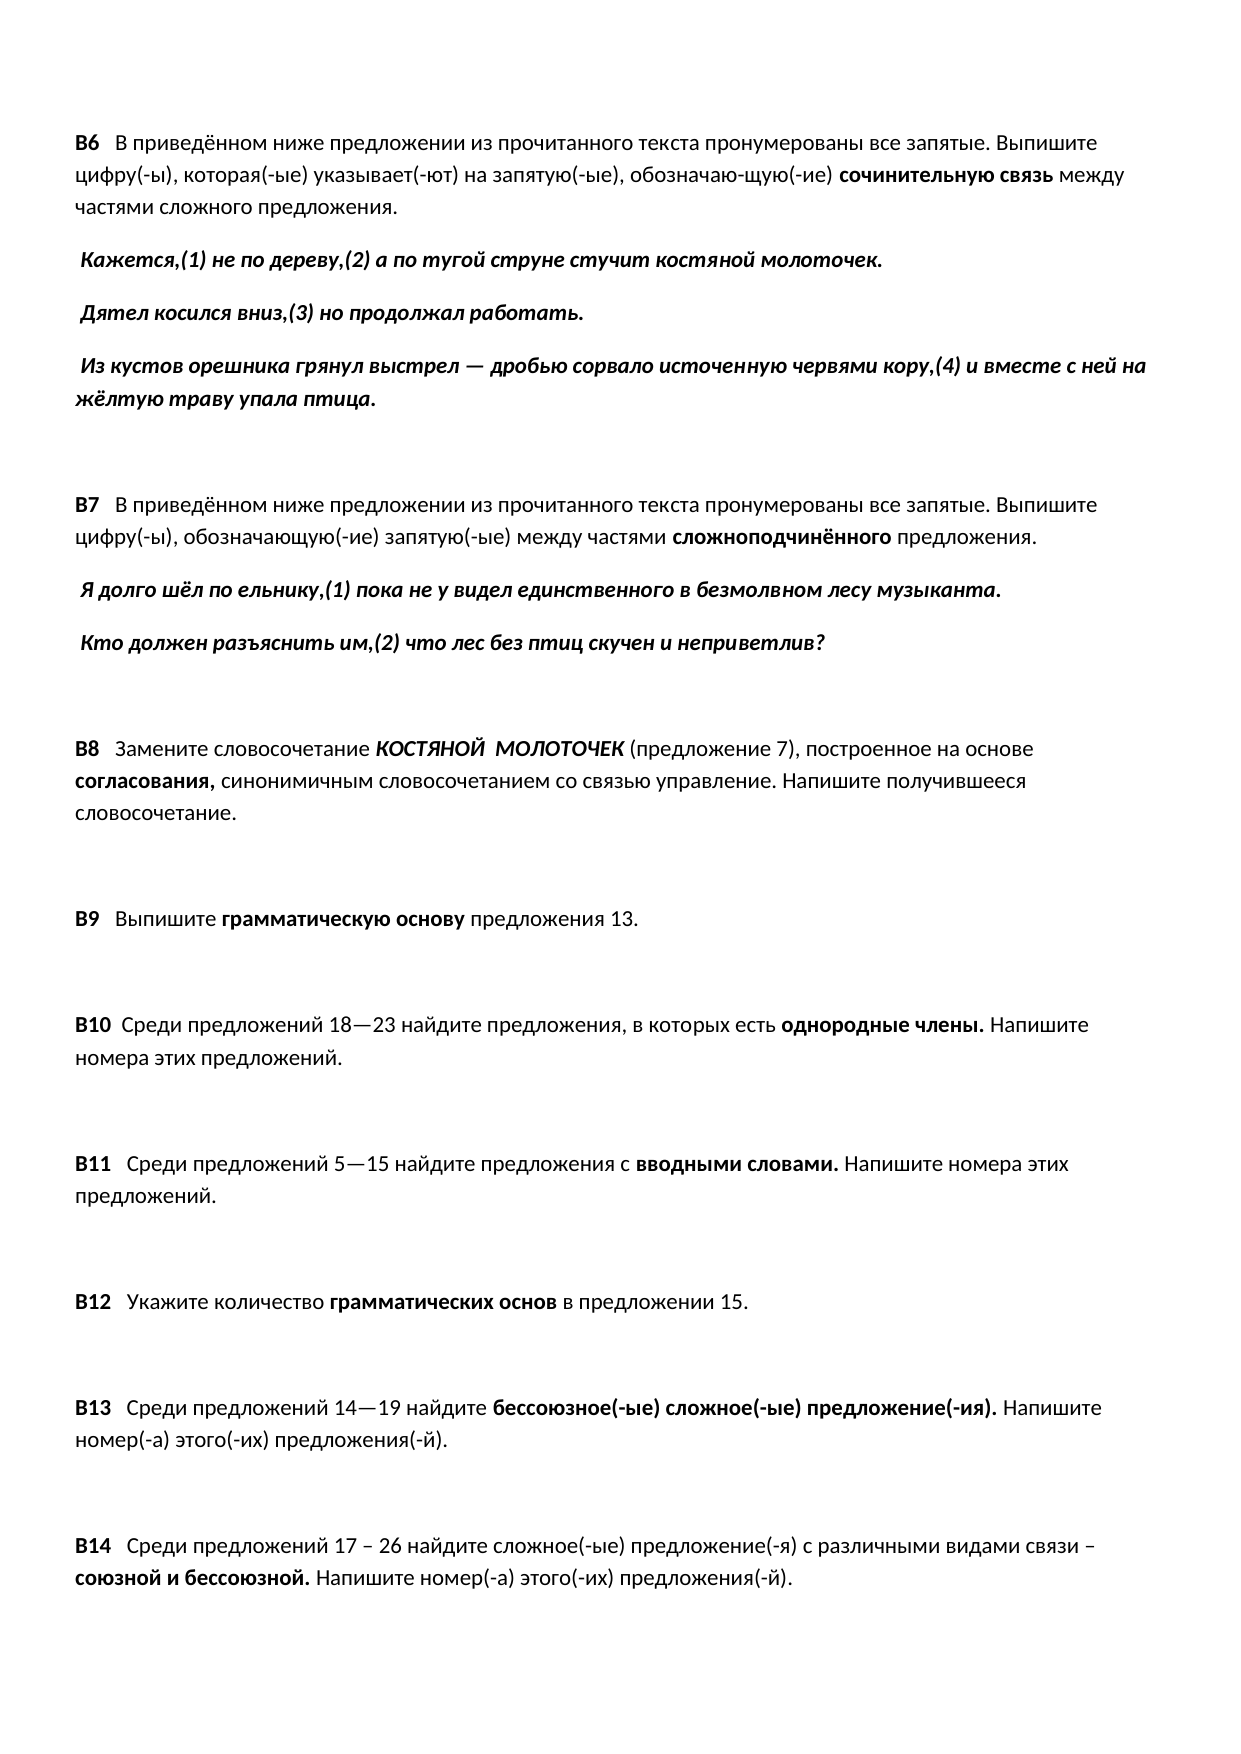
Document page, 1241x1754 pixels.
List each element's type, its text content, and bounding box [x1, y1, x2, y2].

text В9 Выпишите грамматическую основу предложения 13. [75, 904, 1165, 932]
text В12 Укажите количество грамматических основ в предложении 15. [75, 1287, 1165, 1315]
text Кто должен разъяснить им,(2) что лес без птиц скучен и неприветлив? [75, 628, 1165, 656]
text В7 В приведённом ниже предложении из прочитанного текста пронумерованы все запятые. Выпишите цифру(-ы), обозначающую(-ие) запятую(-ые) между частями сложноподчинённого предложения. [75, 490, 1165, 550]
text В10 Среди предложений 18—23 найдите предложения, в которых есть однородные члены. Напишите номера этих предложений. [75, 1010, 1165, 1071]
text В13 Среди предложений 14—19 найдите бессоюзное(-ые) сложное(-ые) предложение(-ия). Напишите номер(-а) этого(-их) предложения(-й). [75, 1393, 1165, 1453]
text Я долго шёл по ельнику,(1) пока не у видел единственного в безмолвном лесу музыканта. [75, 575, 1165, 603]
text Из кустов орешника грянул выстрел — дробью сорвало источенную червями кору,(4) и вместе с ней на жёлтую траву упала птица. [75, 351, 1165, 412]
text Дятел косился вниз,(3) но продолжал работать. [75, 298, 1165, 326]
text В6 В приведённом ниже предложении из прочитанного текста пронумерованы все запятые. Выпишите цифру(-ы), которая(-ые) указывает(-ют) на запятую(-ые), обозначаю-щую(-ие) сочинительную связь между частями сложного предложения. [75, 128, 1165, 220]
text В14 Среди предложений 17 – 26 найдите сложное(-ые) предложение(-я) с различными видами связи – союзной и бессоюзной. Напишите номер(-а) этого(-их) предложения(-й). [75, 1531, 1165, 1591]
text В8 Замените словосочетание КОСТЯНОЙ МОЛОТОЧЕК (предложение 7), построенное на основе согласования, синонимичным словосочетанием со связью управление. Напишите получившееся словосочетание. [75, 734, 1165, 826]
text Кажется,(1) не по дереву,(2) а по тугой струне стучит костяной молоточек. [75, 245, 1165, 273]
text В11 Среди предложений 5—15 найдите предложения с вводными словами. Напишите номера этих предложений. [75, 1149, 1165, 1209]
